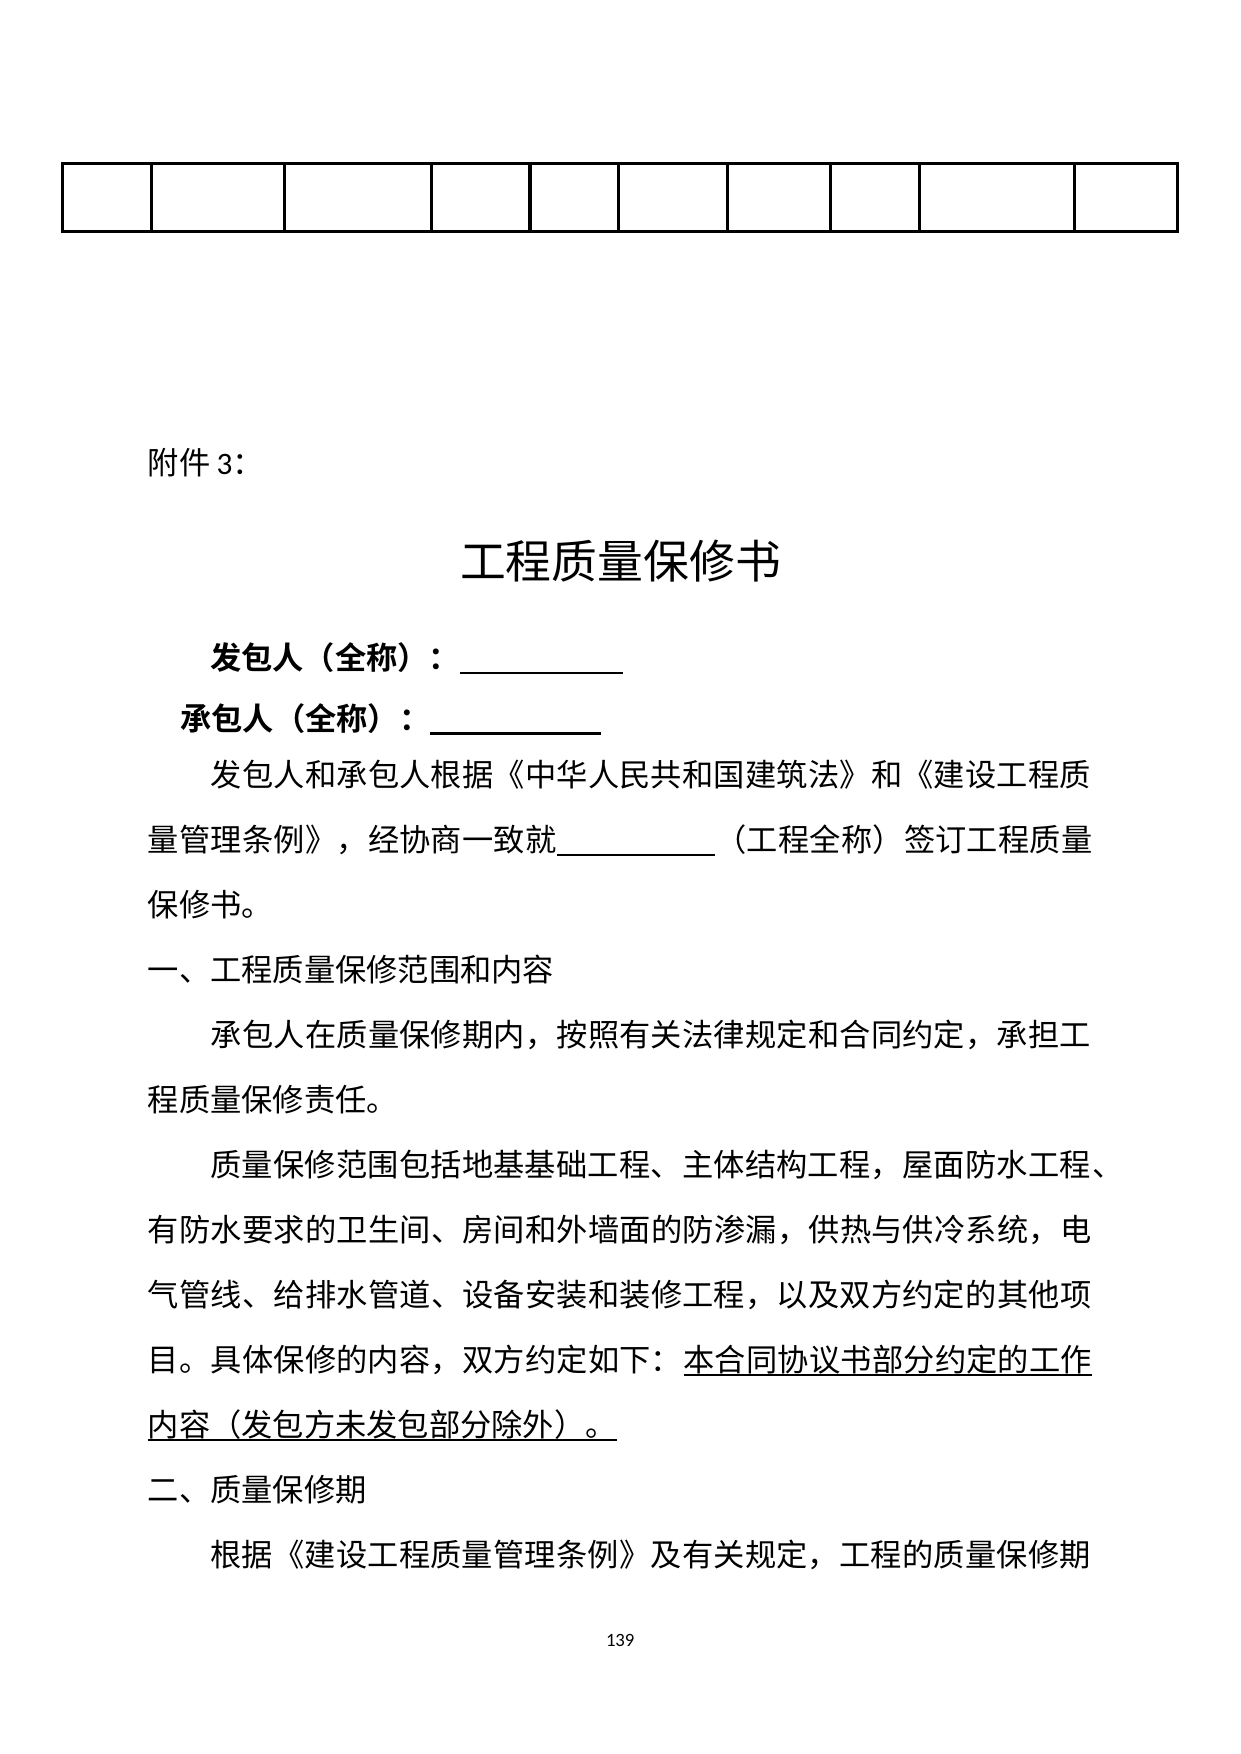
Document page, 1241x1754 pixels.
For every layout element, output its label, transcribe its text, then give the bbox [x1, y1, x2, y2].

text 一、工程质量保修范围和内容 [148, 935, 1093, 1000]
table_cell [153, 165, 283, 230]
text 承包人在质量保修期内，按照有关法律规定和合同约定，承担工程质量保修责任。 [148, 1000, 1093, 1130]
table_cell [433, 165, 528, 230]
table_cell [532, 165, 617, 230]
text 发包人（全称）： [148, 623, 1093, 688]
table_cell [1076, 165, 1176, 230]
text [148, 1520, 1093, 1585]
text 附件3： [148, 428, 1093, 493]
text 承包人（全称）： [148, 688, 1093, 740]
table_cell [286, 165, 430, 230]
table_cell [620, 165, 726, 230]
table_cell [921, 165, 1073, 230]
table_cell [64, 165, 150, 230]
table_cell [832, 165, 918, 230]
text 二、质量保修期 [148, 1455, 1093, 1520]
text 工程质量保修书 [148, 509, 1093, 607]
table_cell [729, 165, 829, 230]
text 质量保修范围包括地基基础工程、主体结构工程，屋面防水工程、有防水要求的卫生间、房间和外墙面的防渗漏，供热与供冷系统，电气管线、给排水管道、设备安装和装修工程，以及双方约定的其他项目。具体保修的内容，双方约定如下：本合同协议书部分约定的工作内容（发包方未发包部分除外）。 [148, 1130, 1093, 1455]
text 发包人和承包人根据《中华人民共和国建筑法》和《建设工程质量管理条例》，经协商一致就 （工程全称）签订工程质量保修书。 [148, 740, 1093, 935]
